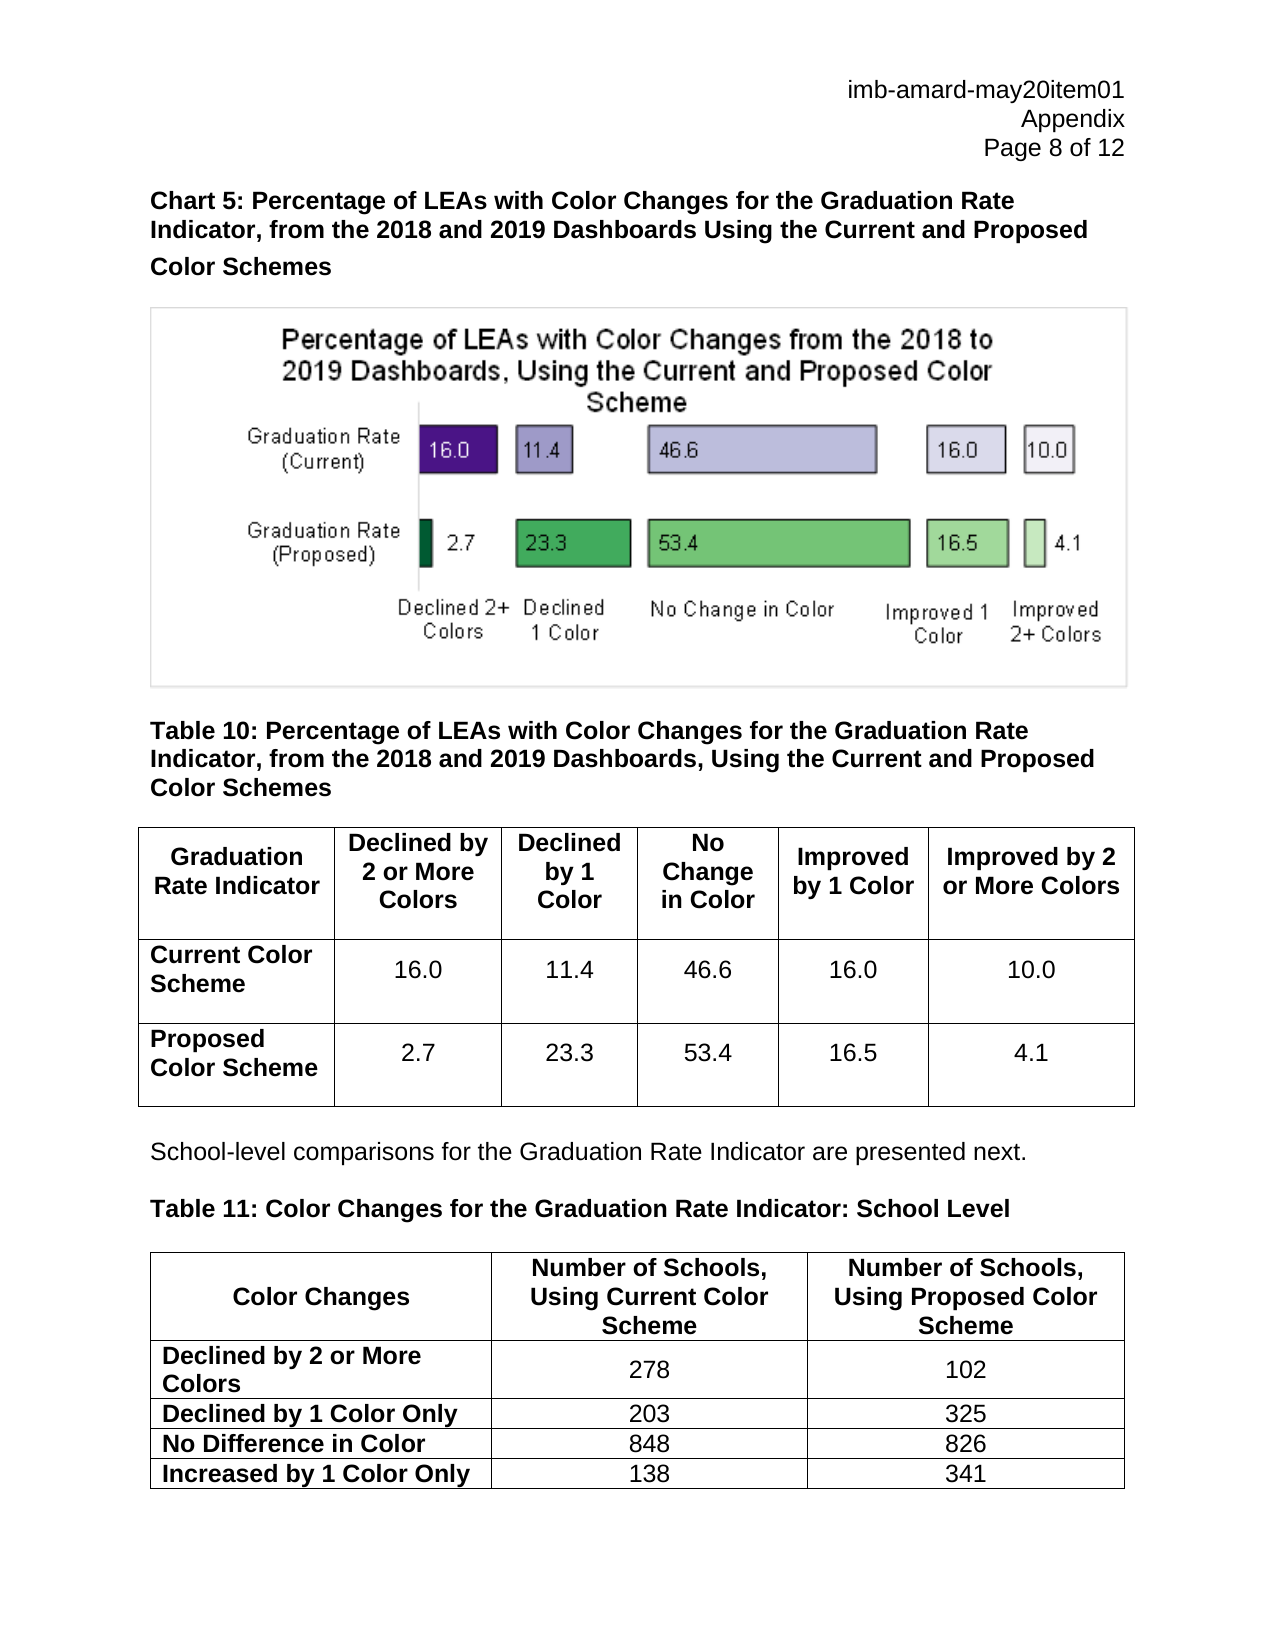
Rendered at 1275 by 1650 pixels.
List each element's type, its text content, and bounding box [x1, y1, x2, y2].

table_header Declined by 1 Color [502, 828, 637, 939]
table_cell 16.0 [779, 940, 928, 1023]
table_cell 16.0 [335, 940, 501, 1023]
table_header Improved by 1 Color [779, 828, 928, 939]
table_cell 11.4 [502, 940, 637, 1023]
table_header Improved by 2 or More Colors [929, 828, 1134, 939]
table_cell 53.4 [638, 1024, 778, 1106]
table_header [808, 1253, 1124, 1339]
table_cell 325 [808, 1399, 1124, 1428]
picture [150, 307, 1129, 689]
table_cell 10.0 [929, 940, 1134, 1023]
table_cell 102 [808, 1341, 1124, 1398]
table_cell 23.3 [502, 1024, 637, 1106]
table_cell 341 [808, 1459, 1124, 1487]
table_cell Increased by 1 Color Only [151, 1459, 491, 1487]
table_cell 46.6 [638, 940, 778, 1023]
table_cell 4.1 [929, 1024, 1134, 1106]
table_header Graduation Rate Indicator [139, 828, 334, 939]
table_cell Declined by 2 or More Colors [151, 1341, 491, 1398]
table_cell 826 [808, 1429, 1124, 1458]
table_cell 203 [492, 1399, 807, 1428]
table_cell Proposed Color Scheme [139, 1024, 334, 1106]
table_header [492, 1253, 807, 1339]
text Table 10: Percentage of LEAs with Color Changes for the Graduation Rate Indicator, from the 2018 and 2019 Dashboards, Using the Current and Proposed Color Schemes [150, 716, 1125, 802]
table_cell 848 [492, 1429, 807, 1458]
table_header Color Changes [151, 1253, 491, 1339]
table_cell No Difference in Color [151, 1429, 491, 1458]
table_cell Declined by 1 Color Only [151, 1399, 491, 1428]
text School-level comparisons for the Graduation Rate Indicator are presented next. [150, 1136, 1125, 1165]
table_header No Change in Color [638, 828, 778, 939]
table_cell 16.5 [779, 1024, 928, 1106]
table_cell 138 [492, 1459, 807, 1487]
table_cell 2.7 [335, 1024, 501, 1106]
table_cell Current Color Scheme [139, 940, 334, 1023]
text Table 11: Color Changes for the Graduation Rate Indicator: School Level [150, 1194, 1125, 1223]
table_header Declined by 2 or More Colors [335, 828, 501, 939]
text Chart 5: Percentage of LEAs with Color Changes for the Graduation Rate Indicator, from the 2018 and 2019 Dashboards Using the Current and Proposed Color Schemes [150, 186, 1125, 282]
table_cell 278 [492, 1341, 807, 1398]
